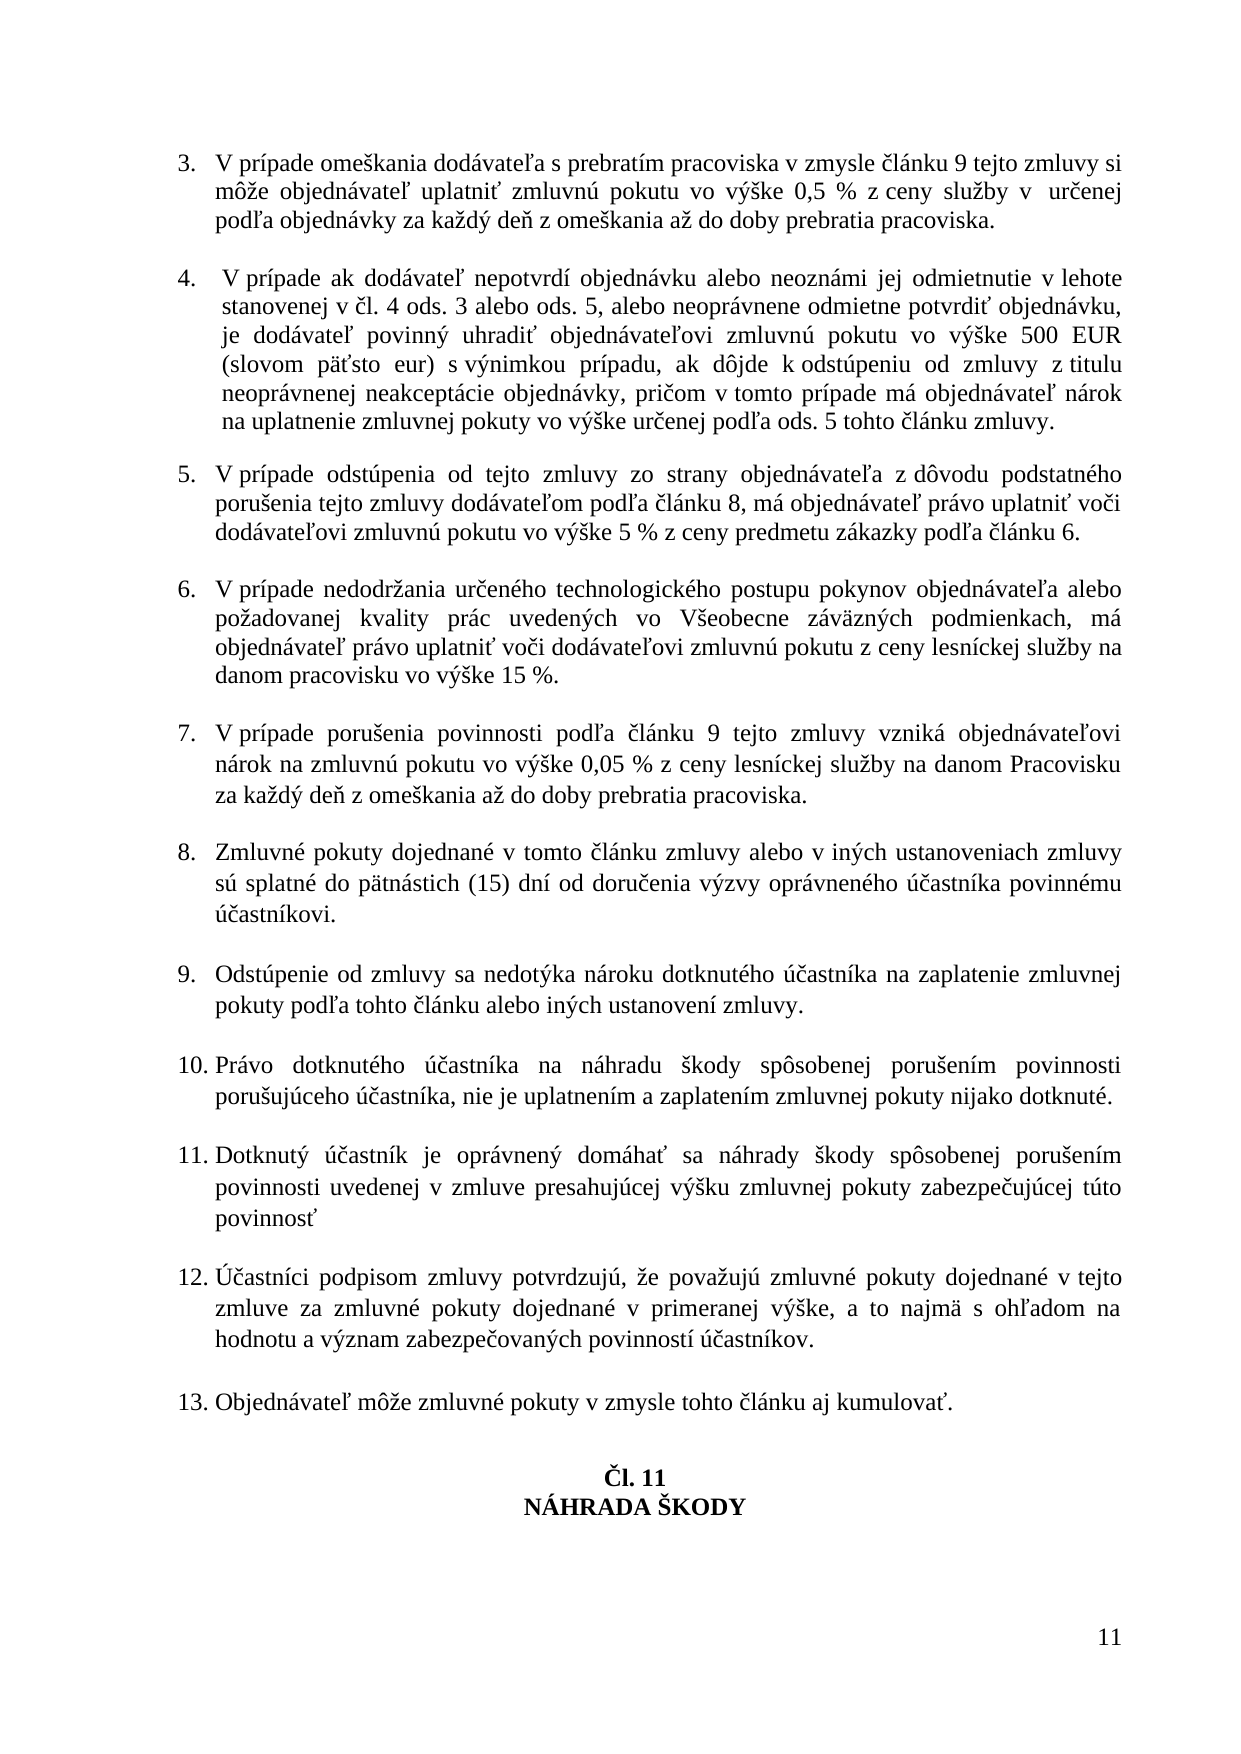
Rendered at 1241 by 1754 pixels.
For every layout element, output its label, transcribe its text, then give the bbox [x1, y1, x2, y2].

text NÁHRADA ŠKODY [148, 1492, 1122, 1521]
list Odstúpenie od zmluvy sa nedotýka nároku dotknutého účastníka na zaplatenie zmluvnej pokuty podľa tohto článku alebo iných ustanovení zmluvy. [177, 959, 1122, 1019]
list V prípade ak dodávateľ nepotvrdí objednávku alebo neoznámi jej odmietnutie v lehote stanovenej v čl. 4 ods. 3 alebo ods. 5, alebo neoprávnene odmietne potvrdiť objednávku, je dodávateľ povinný uhradiť objednávateľovi zmluvnú pokutu vo výške 500 EUR (slovom päťsto eur) s výnimkou prípadu, ak dôjde k odstúpeniu od zmluvy z titulu neoprávnenej neakceptácie objednávky, pričom v tomto prípade má objednávateľ nárok na uplatnenie zmluvnej pokuty vo výške určenej podľa ods. 5 tohto článku zmluvy. [177, 263, 1122, 435]
list Právo dotknutého účastníka na náhradu škody spôsobenej porušením povinnosti porušujúceho účastníka, nie je uplatnením a zaplatením zmluvnej pokuty nijako dotknuté. [177, 1050, 1122, 1109]
list Dotknutý účastník je oprávnený domáhať sa náhrady škody spôsobenej porušením povinnosti uvedenej v zmluve presahujúcej výšku zmluvnej pokuty zabezpečujúcej túto povinnosť [177, 1141, 1122, 1231]
subtitle Čl. 11 [148, 1463, 1122, 1492]
list V prípade porušenia povinnosti podľa článku 9 tejto zmluvy vzniká objednávateľovi nárok na zmluvnú pokutu vo výške 0,05 % z ceny lesníckej služby na danom Pracovisku za každý deň z omeškania až do doby prebratia pracoviska. [177, 718, 1122, 809]
list V prípade nedodržania určeného technologického postupu pokynov objednávateľa alebo požadovanej kvality prác uvedených vo Všeobecne záväzných podmienkach, má objednávateľ právo uplatniť voči dodávateľovi zmluvnú pokutu z ceny lesníckej služby na danom pracovisku vo výške 15 %. [177, 574, 1122, 689]
list V prípade omeškania dodávateľa s prebratím pracoviska v zmysle článku 9 tejto zmluvy si môže objednávateľ uplatniť zmluvnú pokutu vo výške 0,5 % z ceny služby v určenej podľa objednávky za každý deň z omeškania až do doby prebratia pracoviska. [177, 148, 1122, 234]
list V prípade odstúpenia od tejto zmluvy zo strany objednávateľa z dôvodu podstatného porušenia tejto zmluvy dodávateľom podľa článku 8, má objednávateľ právo uplatniť voči dodávateľovi zmluvnú pokutu vo výške 5 % z ceny predmetu zákazky podľa článku 6. [177, 459, 1122, 546]
list Zmluvné pokuty dojednané v tomto článku zmluvy alebo v iných ustanoveniach zmluvy sú splatné do pätnástich (15) dní od doručenia výzvy oprávneného účastníka povinnému účastníkovi. [177, 837, 1122, 928]
list Účastníci podpisom zmluvy potvrdzujú, že považujú zmluvné pokuty dojednané v tejto zmluve za zmluvné pokuty dojednané v primeranej výške, a to najmä s ohľadom na hodnotu a význam zabezpečovaných povinností účastníkov. [177, 1262, 1122, 1353]
list Objednávateľ môže zmluvné pokuty v zmysle tohto článku aj kumulovať. [177, 1387, 1122, 1415]
